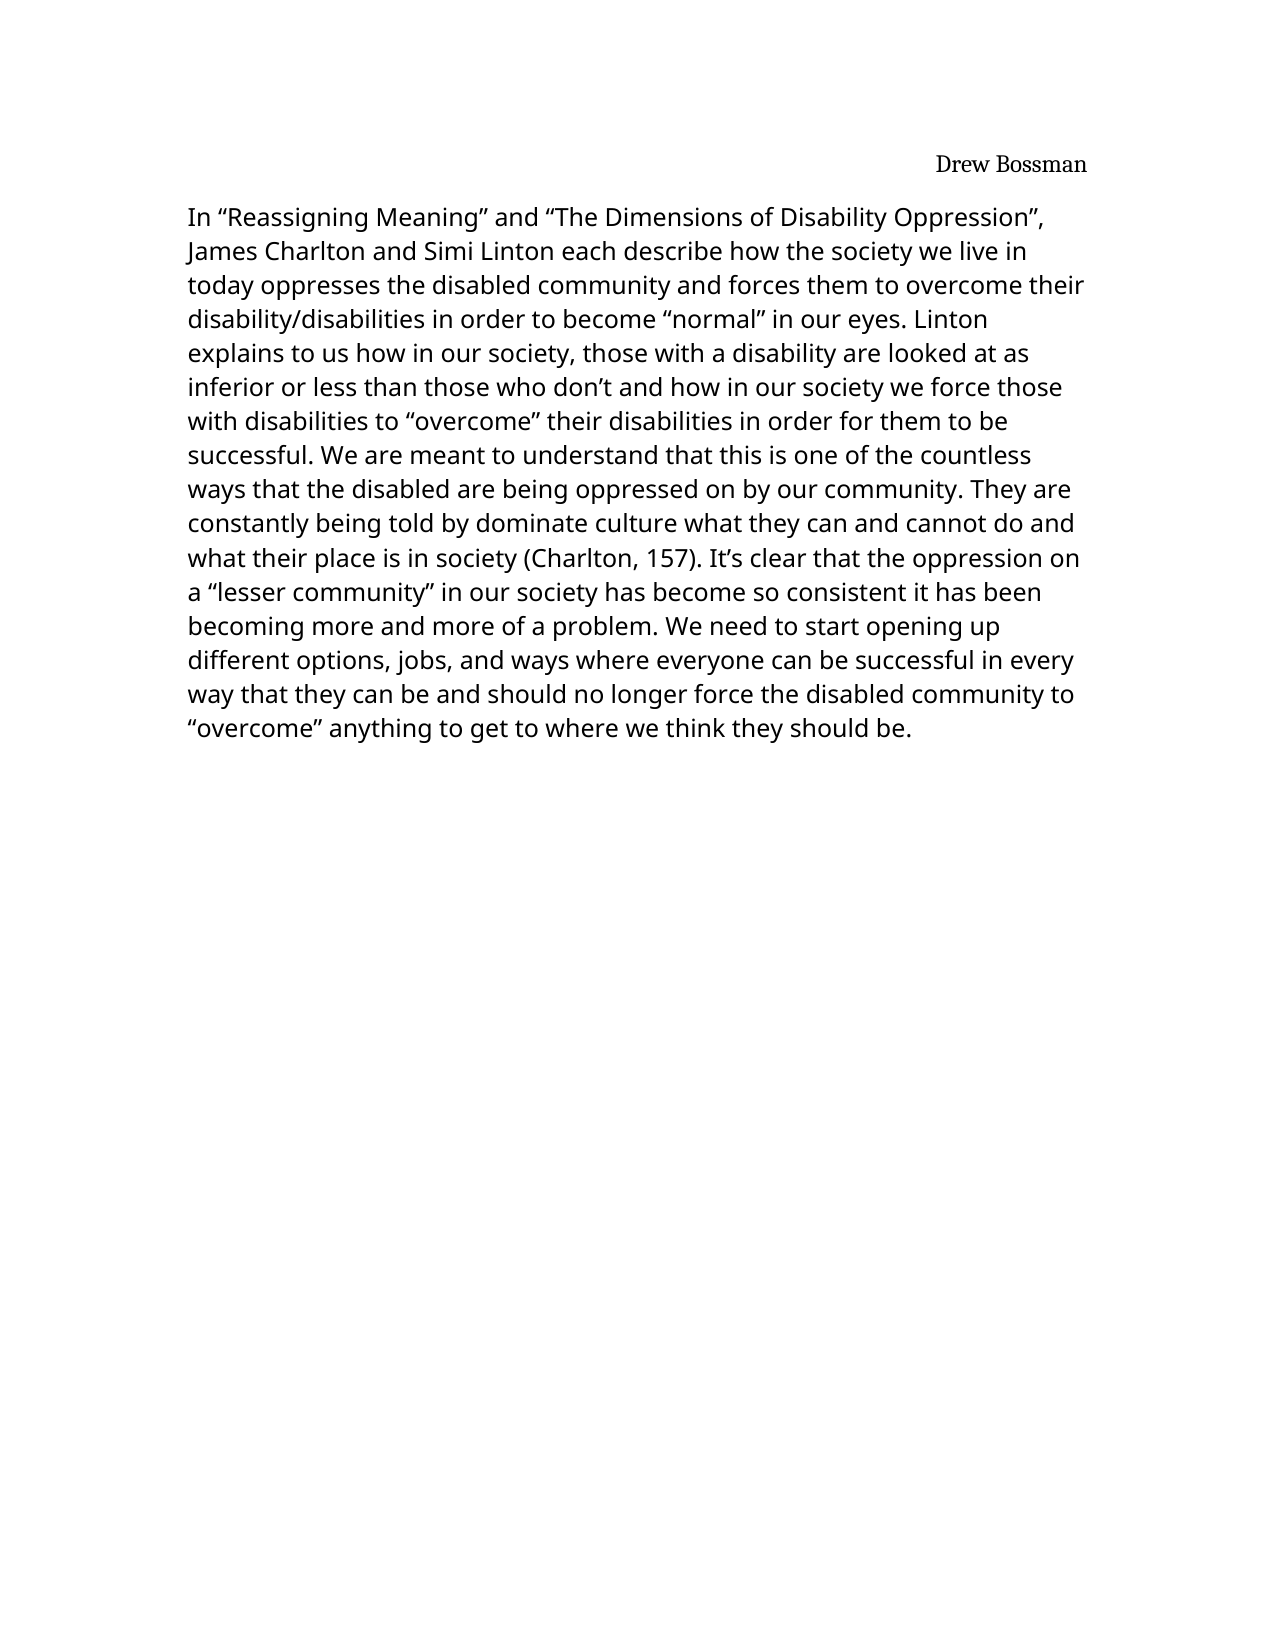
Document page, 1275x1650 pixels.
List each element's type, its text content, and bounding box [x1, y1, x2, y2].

text Drew Bossman [187, 150, 1087, 179]
text In “Reassigning Meaning” and “The Dimensions of Disability Oppression”, James Charlton and Simi Linton each describe how the society we live in today oppresses the disabled community and forces them to overcome their disability/disabilities in order to become “normal” in our eyes. Linton explains to us how in our society, those with a disability are looked at as inferior or less than those who don’t and how in our society we force those with disabilities to “overcome” their disabilities in order for them to be successful. We are meant to understand that this is one of the countless ways that the disabled are being oppressed on by our community. They are constantly being told by dominate culture what they can and cannot do and what their place is in society (Charlton, 157). It’s clear that the oppression on a “lesser community” in our society has become so consistent it has been becoming more and more of a problem. We need to start opening up different options, jobs, and ways where everyone can be successful in every way that they can be and should no longer force the disabled community to “overcome” anything to get to where we think they should be. [187, 199, 1087, 744]
